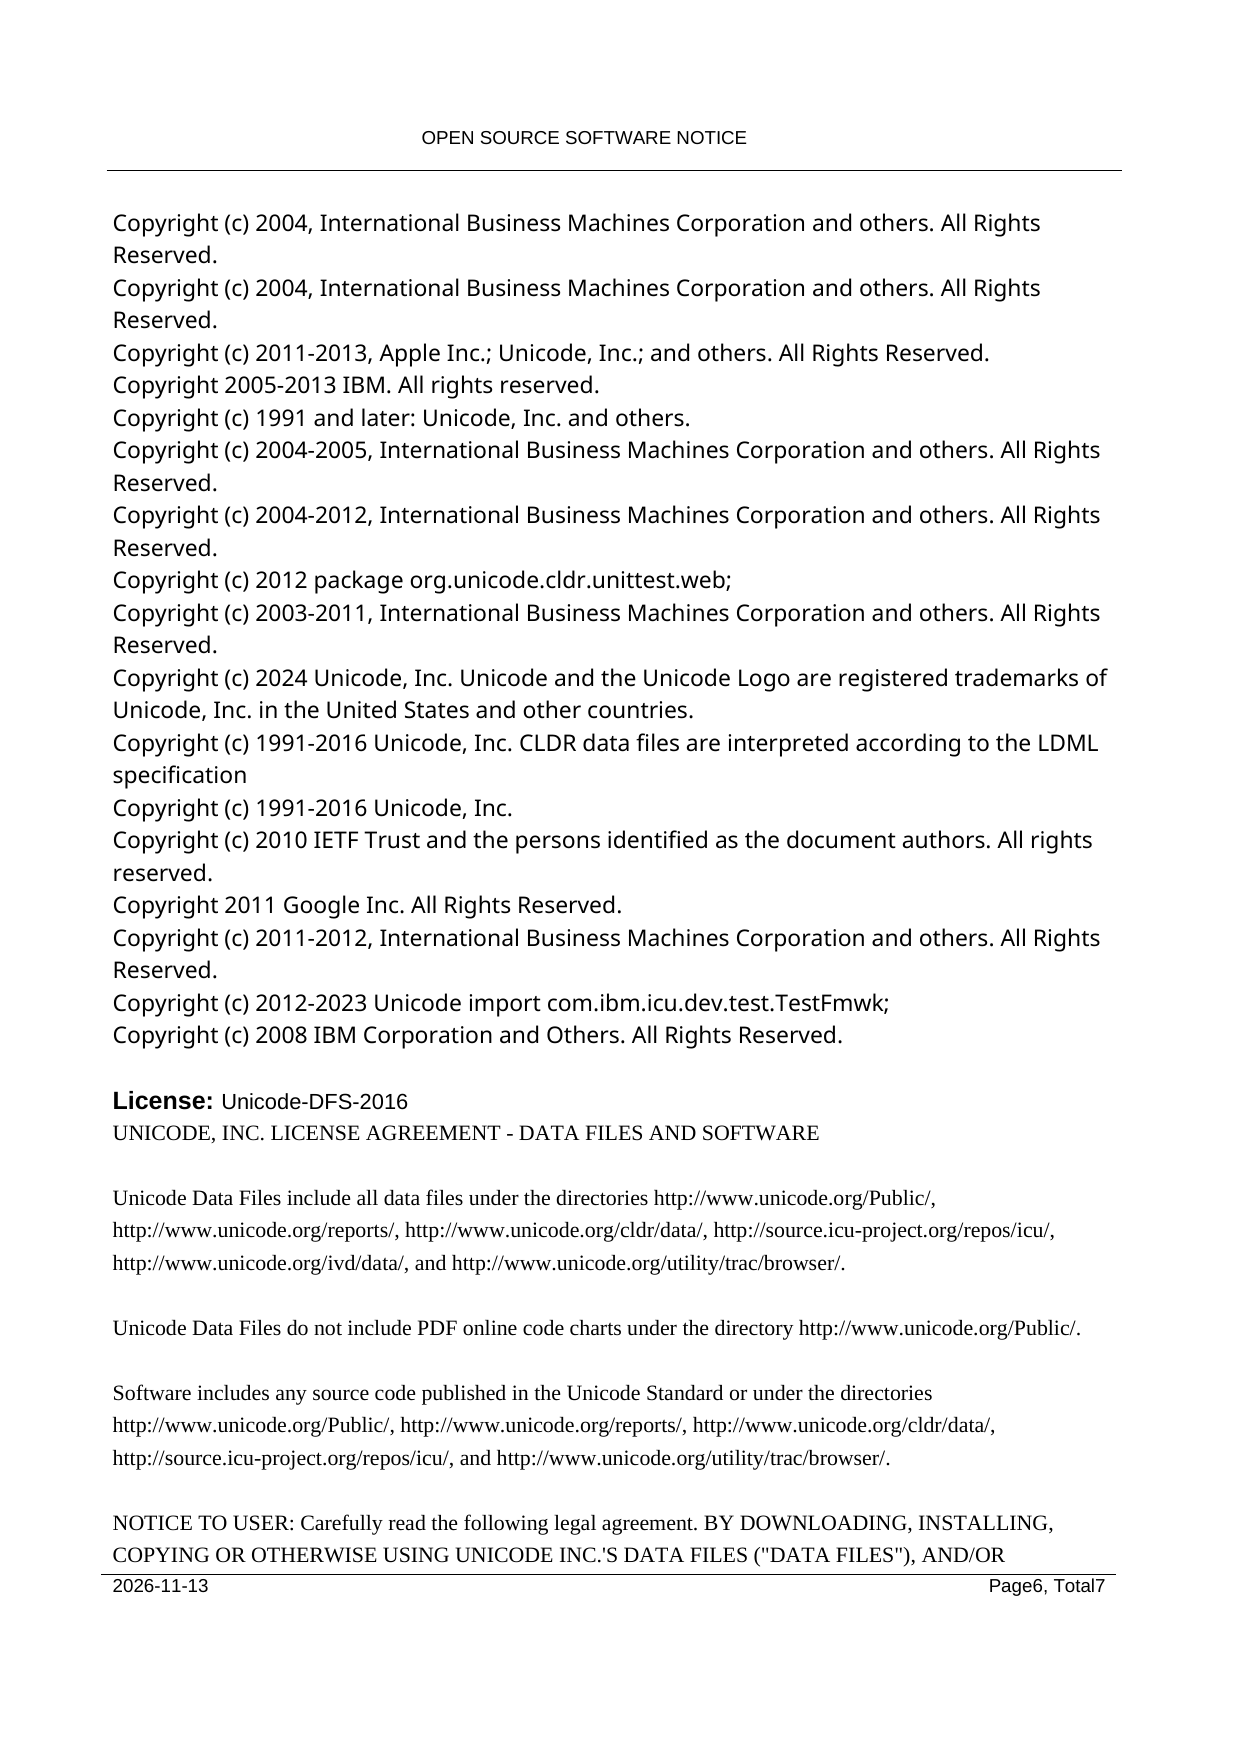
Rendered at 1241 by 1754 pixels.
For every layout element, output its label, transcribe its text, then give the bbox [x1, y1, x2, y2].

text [112, 1116, 1128, 1571]
text License: Unicode-DFS-2016 [112, 1084, 1128, 1116]
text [112, 206, 1128, 1084]
